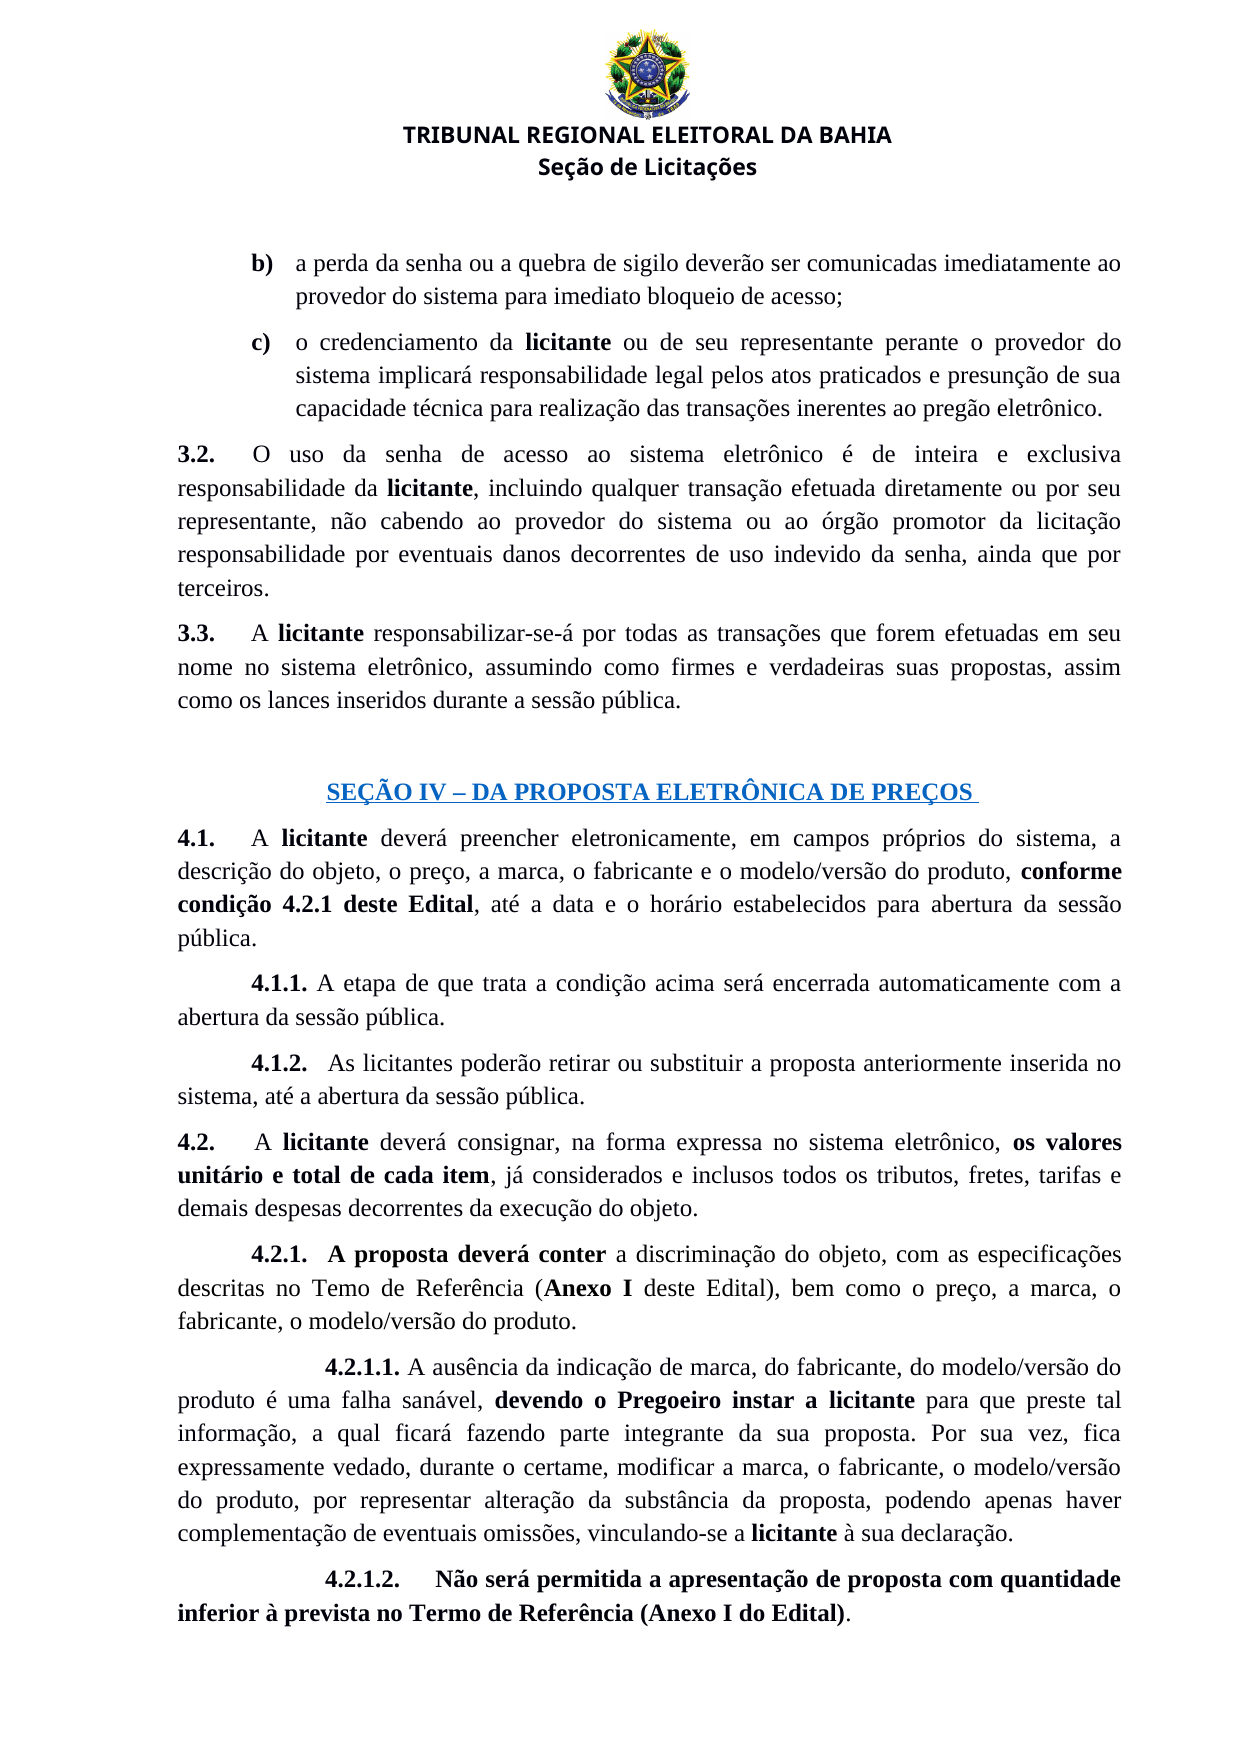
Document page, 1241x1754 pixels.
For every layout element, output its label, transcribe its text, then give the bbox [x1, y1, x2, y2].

text 3.2. O uso da senha de acesso ao sistema eletrônico é de inteira e exclusiva responsabilidade da licitante, incluindo qualquer transação efetuada diretamente ou por seu representante, não cabendo ao provedor do sistema ou ao órgão promotor da licitação responsabilidade por eventuais danos decorrentes de uso indevido da senha, ainda que por terceiros. [177, 436, 1122, 603]
text 4.1. A licitante deverá preencher eletronicamente, em campos próprios do sistema, a descrição do objeto, o preço, a marca, o fabricante e o modelo/versão do produto, conforme condição 4.2.1 deste Edital, até a data e o horário estabelecidos para abertura da sessão pública. [177, 819, 1122, 953]
text 4.2.1.1. A ausência da indicação de marca, do fabricante, do modelo/versão do produto é uma falha sanável, devendo o Pregoeiro instar a licitante para que preste tal informação, a qual ficará fazendo parte integrante da sua proposta. Por sua vez, fica expressamente vedado, durante o certame, modificar a marca, o fabricante, o modelo/versão do produto, por representar alteração da substância da proposta, podendo apenas haver complementação de eventuais omissões, vinculando-se a licitante à sua declaração. [177, 1348, 1122, 1548]
text 4.1.1. A etapa de que trata a condição acima será encerrada automaticamente com a abertura da sessão pública. [177, 965, 1122, 1032]
text SEÇÃO IV – DA PROPOSTA ELETRÔNICA DE PREÇOS [177, 773, 1122, 807]
text 4.2.1.2. Não será permitida a apresentação de proposta com quantidade inferior à prevista no Termo de Referência (Anexo I do Edital). [177, 1561, 1122, 1628]
list a perda da senha ou a quebra de sigilo deverão ser comunicadas imediatamente ao provedor do sistema para imediato bloqueio de acesso; [251, 244, 1122, 311]
list o credenciamento da licitante ou de seu representante perante o provedor do sistema implicará responsabilidade legal pelos atos praticados e presunção de sua capacidade técnica para realização das transações inerentes ao pregão eletrônico. [251, 323, 1122, 423]
text 4.2. A licitante deverá consignar, na forma expressa no sistema eletrônico, os valores unitário e total de cada item, já considerados e inclusos todos os tributos, fretes, tarifas e demais despesas decorrentes da execução do objeto. [177, 1123, 1122, 1223]
text 4.1.2. As licitantes poderão retirar ou substituir a proposta anteriormente inserida no sistema, até a abertura da sessão pública. [177, 1044, 1122, 1111]
text 3.3. A licitante responsabilizar-se-á por todas as transações que forem efetuadas em seu nome no sistema eletrônico, assumindo como firmes e verdadeiras suas propostas, assim como os lances inseridos durante a sessão pública. [177, 615, 1122, 715]
text 4.2.1. A proposta deverá conter a discriminação do objeto, com as especificações descritas no Temo de Referência (Anexo I deste Edital), bem como o preço, a marca, o fabricante, o modelo/versão do produto. [177, 1236, 1122, 1336]
